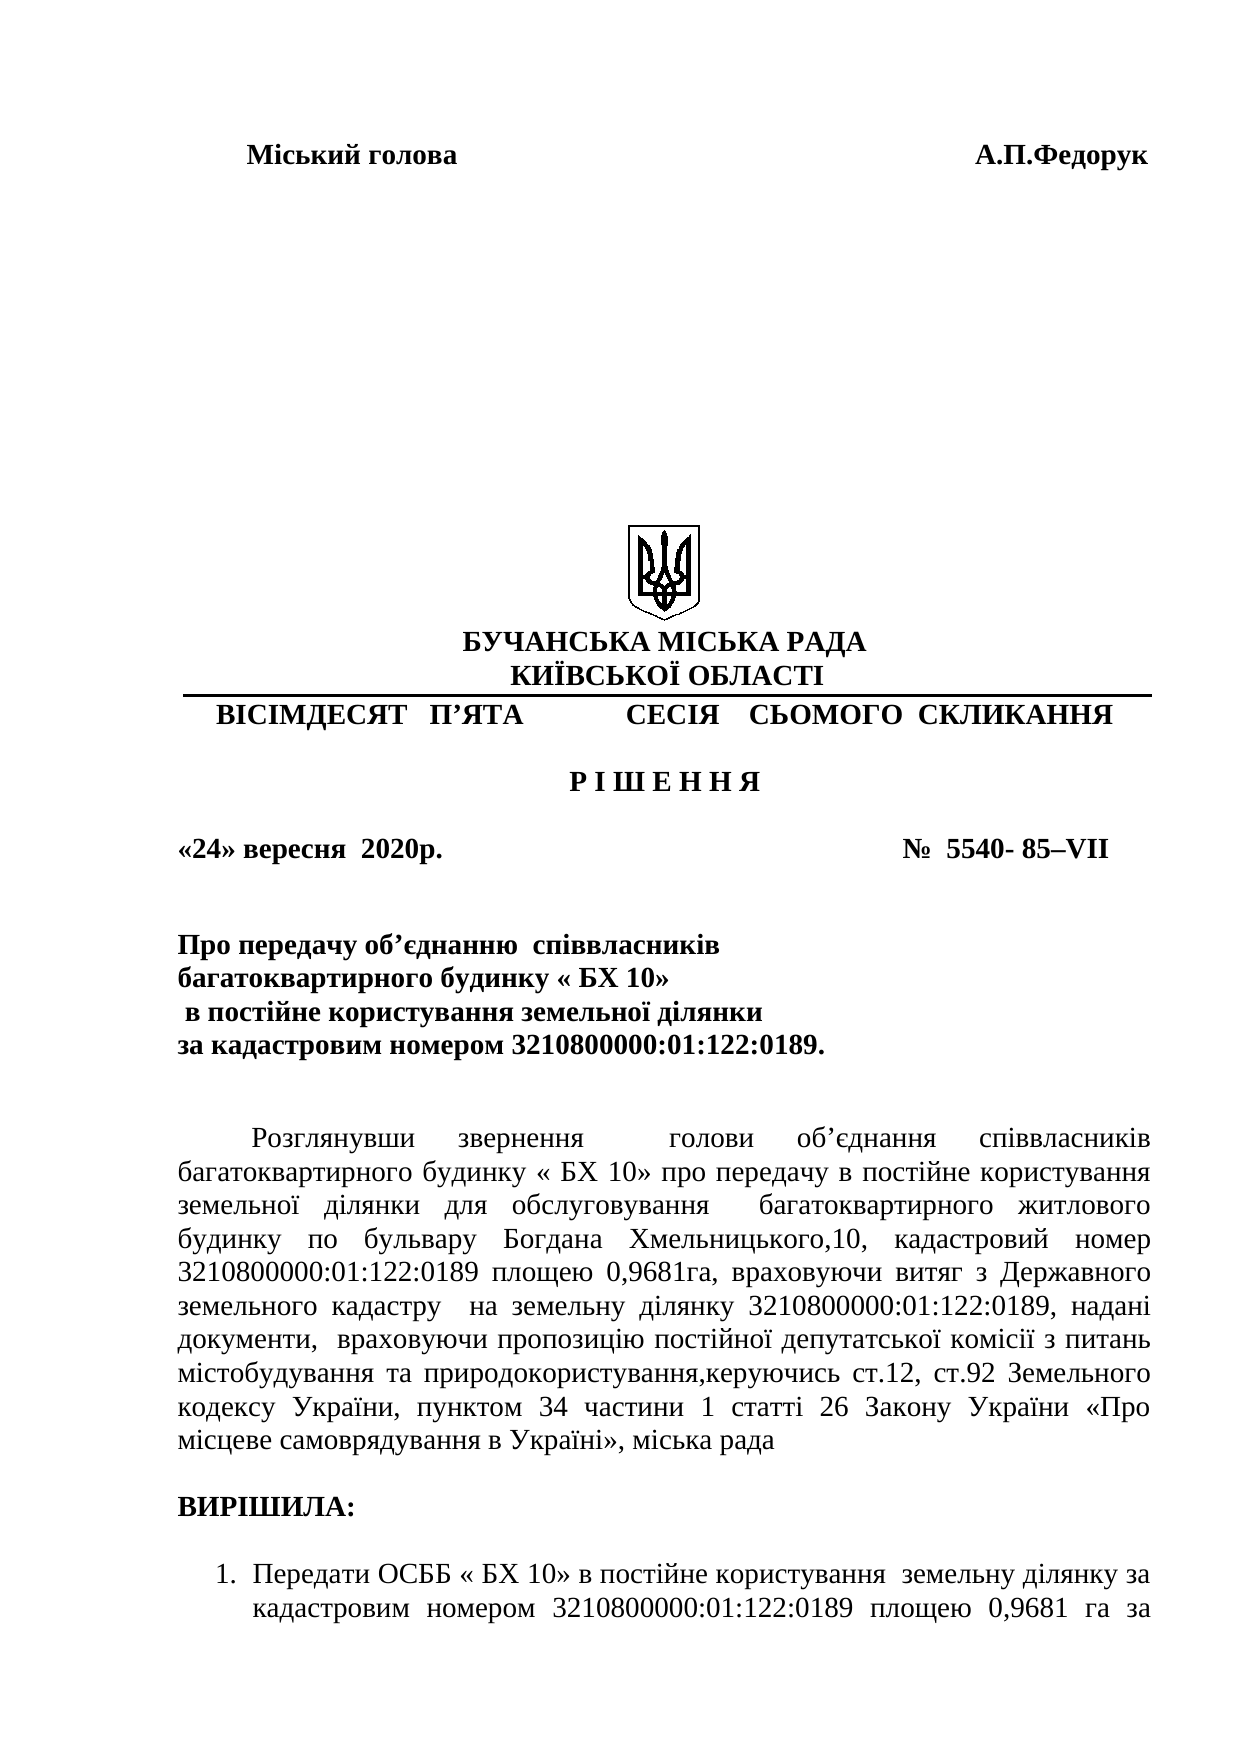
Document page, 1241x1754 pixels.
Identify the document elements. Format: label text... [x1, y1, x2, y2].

text Про передачу об’єднанню співвласників [177, 927, 1152, 960]
text КИЇВСЬКОЇ ОБЛАСТІ [183, 658, 1152, 694]
text «24» вересня 2020р. № 5540- 85–VІІ [177, 831, 1152, 864]
text Міський голова А.П.Федорук [177, 137, 1152, 171]
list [215, 1556, 1152, 1623]
text ВІСІМДЕСЯТ П’ЯТА СЕСІЯ СЬОМОГО СКЛИКАННЯ [177, 697, 1152, 730]
text Р І Ш Е Н Н Я [177, 764, 1152, 797]
text БУЧАНСЬКА МІСЬКА РАДА [177, 624, 1152, 658]
text в постійне користування земельної ділянки [177, 994, 1152, 1027]
text за кадастровим номером 3210800000:01:122:0189. [177, 1027, 1152, 1061]
text Розглянувши звернення голови об’єднання співвласників багатоквартирного будинку « БХ 10» про передачу в постійне користування земельної ділянки для обслуговування багатоквартирного житлового будинку по бульвару Богдана Хмельницького,10, кадастровий номер 3210800000:01:122:0189 площею 0,9681га, враховуючи витяг з Державного земельного кадастру на земельну ділянку 3210800000:01:122:0189, надані документи, враховуючи пропозицію постійної депутатської комісії з питань містобудування та природокористування,керуючись ст.12, ст.92 Земельного кодексу України, пунктом 34 частини 1 статті 26 Закону України «Про місцеве самоврядування в Україні», міська рада [177, 1120, 1152, 1456]
text багатоквартирного будинку « БХ 10» [177, 960, 1152, 994]
text ВИРІШИЛА: [177, 1489, 1152, 1523]
